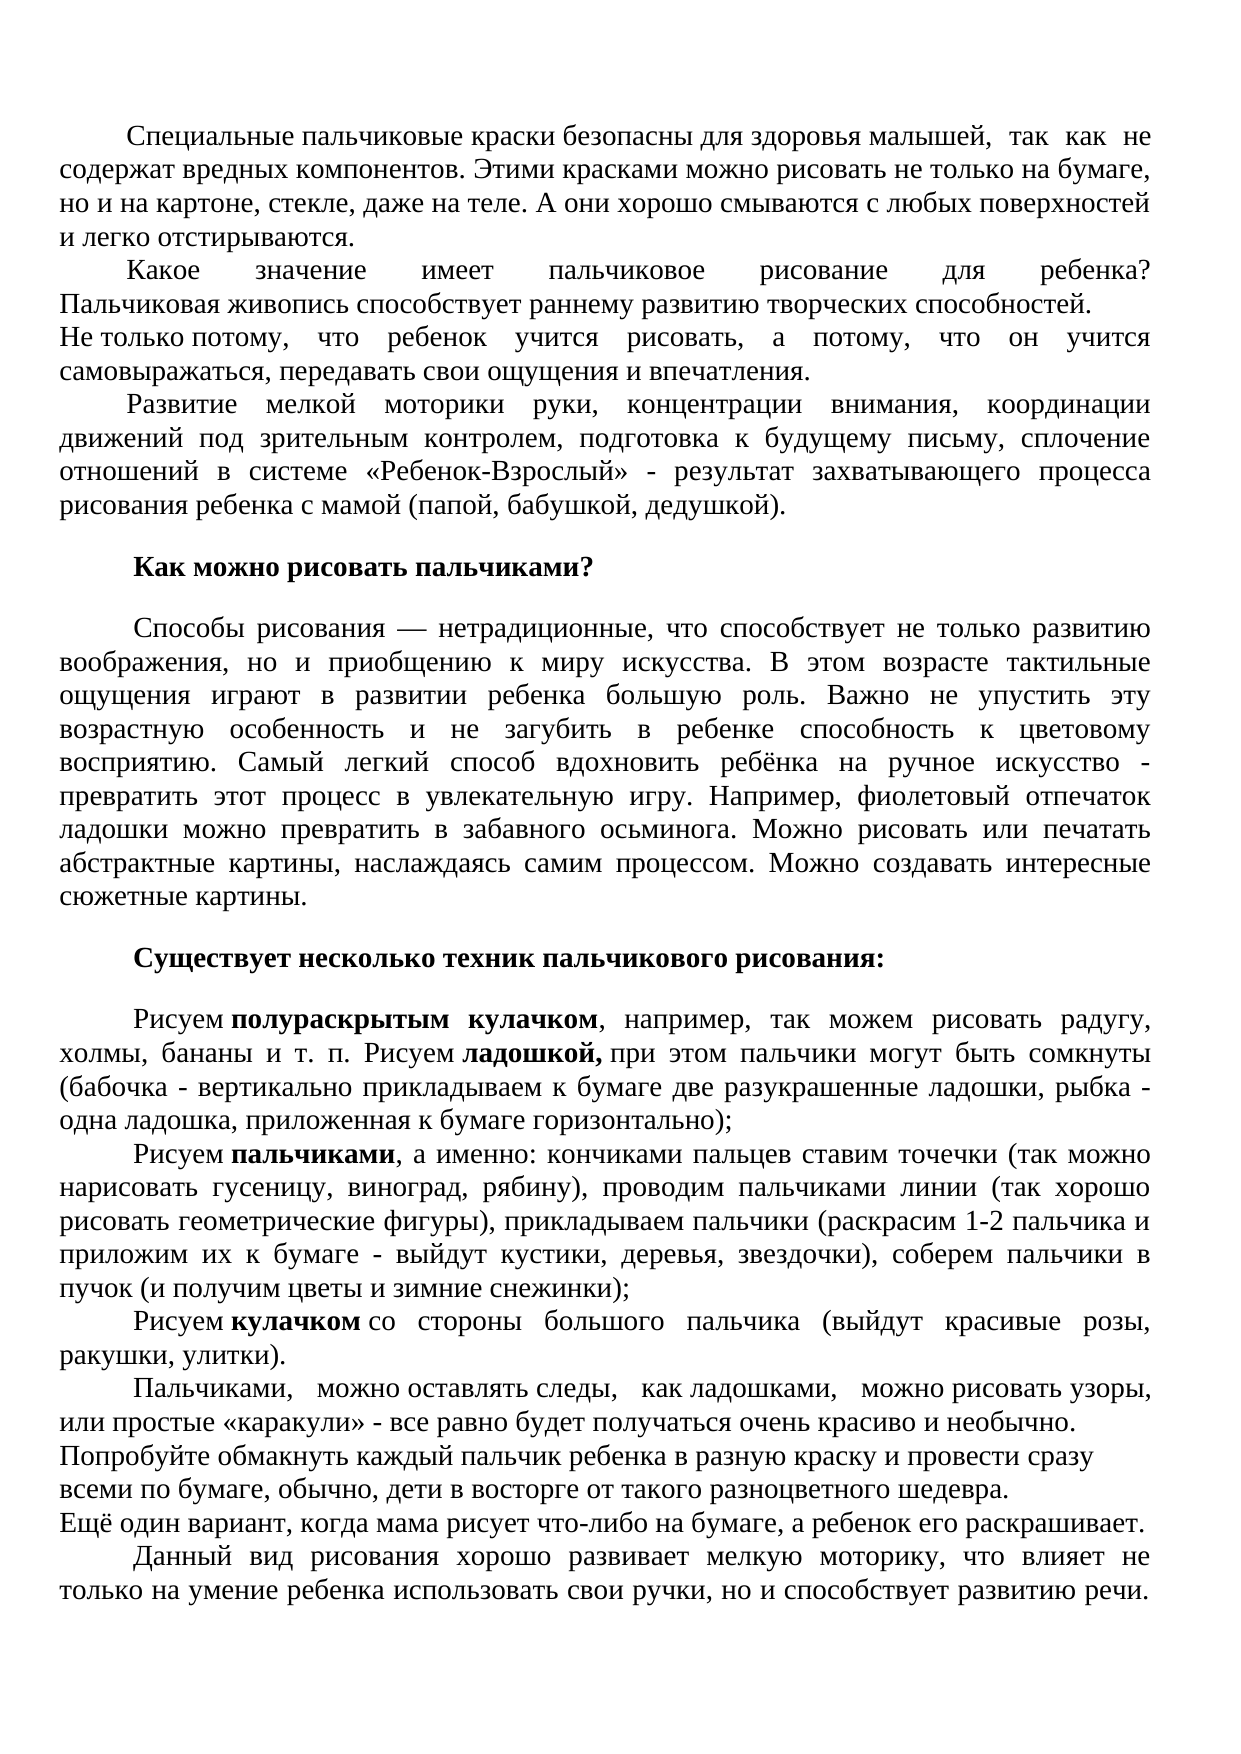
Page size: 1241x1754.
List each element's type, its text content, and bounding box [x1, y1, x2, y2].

text Способы рисования — нетрадиционные, что способствует не только развитию воображения, но и приобщению к миру искусства. В этом возрасте тактильные ощущения играют в развитии ребенка большую роль. Важно не упустить эту возрастную особенность и не загубить в ребенке способность к цветовому восприятию. Самый легкий способ вдохновить ребёнка на ручное искусство - превратить этот процесс в увлекательную игру. Например, фиолетовый отпечаток ладошки можно превратить в забавного осьминога. Можно рисовать или печатать абстрактные картины, наслаждаясь самим процессом. Можно создавать интересные сюжетные картины. [59, 610, 1152, 912]
text Рисуем кулачком со стороны большого пальчика (выйдут красивые розы, ракушки, улитки). [59, 1303, 1152, 1371]
text Какое значение имеет пальчиковое рисование для ребенка? Пальчиковая живопись способствует раннему развитию творческих способностей. Не только потому, что ребенок учится рисовать, а потому, что он учится самовыражаться, передавать свои ощущения и впечатления. [59, 252, 1152, 386]
text всеми по бумаге, обычно, дети в восторге от такого разноцветного шедевра. Ещё один вариант, когда мама рисует что-либо на бумаге, а ребенок его раскрашивает. [59, 1471, 1152, 1538]
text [59, 1538, 1152, 1605]
text Как можно рисовать пальчиками? [59, 549, 1152, 582]
text Существует несколько техник пальчикового рисования: [59, 940, 1152, 974]
text Рисуем пальчиками, а именно: кончиками пальцев ставим точечки (так можно нарисовать гусеницу, виноград, рябину), проводим пальчиками линии (так хорошо рисовать геометрические фигуры), прикладываем пальчики (раскрасим 1-2 пальчика и приложим их к бумаге - выйдут кустики, деревья, звездочки), соберем пальчики в пучок (и получим цветы и зимние снежинки); [59, 1136, 1152, 1303]
text Рисуем полураскрытым кулачком, например, так можем рисовать радугу, холмы, бананы и т. п. Рисуем ладошкой, при этом пальчики могут быть сомкнуты (бабочка - вертикально прикладываем к бумаге две разукрашенные ладошки, рыбка - одна ладошка, приложенная к бумаге горизонтально); [59, 1002, 1152, 1136]
text Попробуйте обмакнуть каждый пальчик ребенка в разную краску и провести сразу [59, 1438, 1152, 1471]
text Пальчиками, можно оставлять следы, как ладошками, можно рисовать узоры, или простые «каракули» - все равно будет получаться очень красиво и необычно. [59, 1371, 1152, 1438]
text Развитие мелкой моторики руки, концентрации внимания, координации движений под зрительным контролем, подготовка к будущему письму, сплочение отношений в системе «Ребенок-Взрослый» - результат захватывающего процесса рисования ребенка с мамой (папой, бабушкой, дедушкой). [59, 386, 1152, 521]
text Специальные пальчиковые краски безопасны для здоровья малышей, так как не содержат вредных компонентов. Этими красками можно рисовать не только на бумаге, но и на картоне, стекле, даже на теле. А они хорошо смываются с любых поверхностей и легко отстирываются. [59, 118, 1152, 252]
